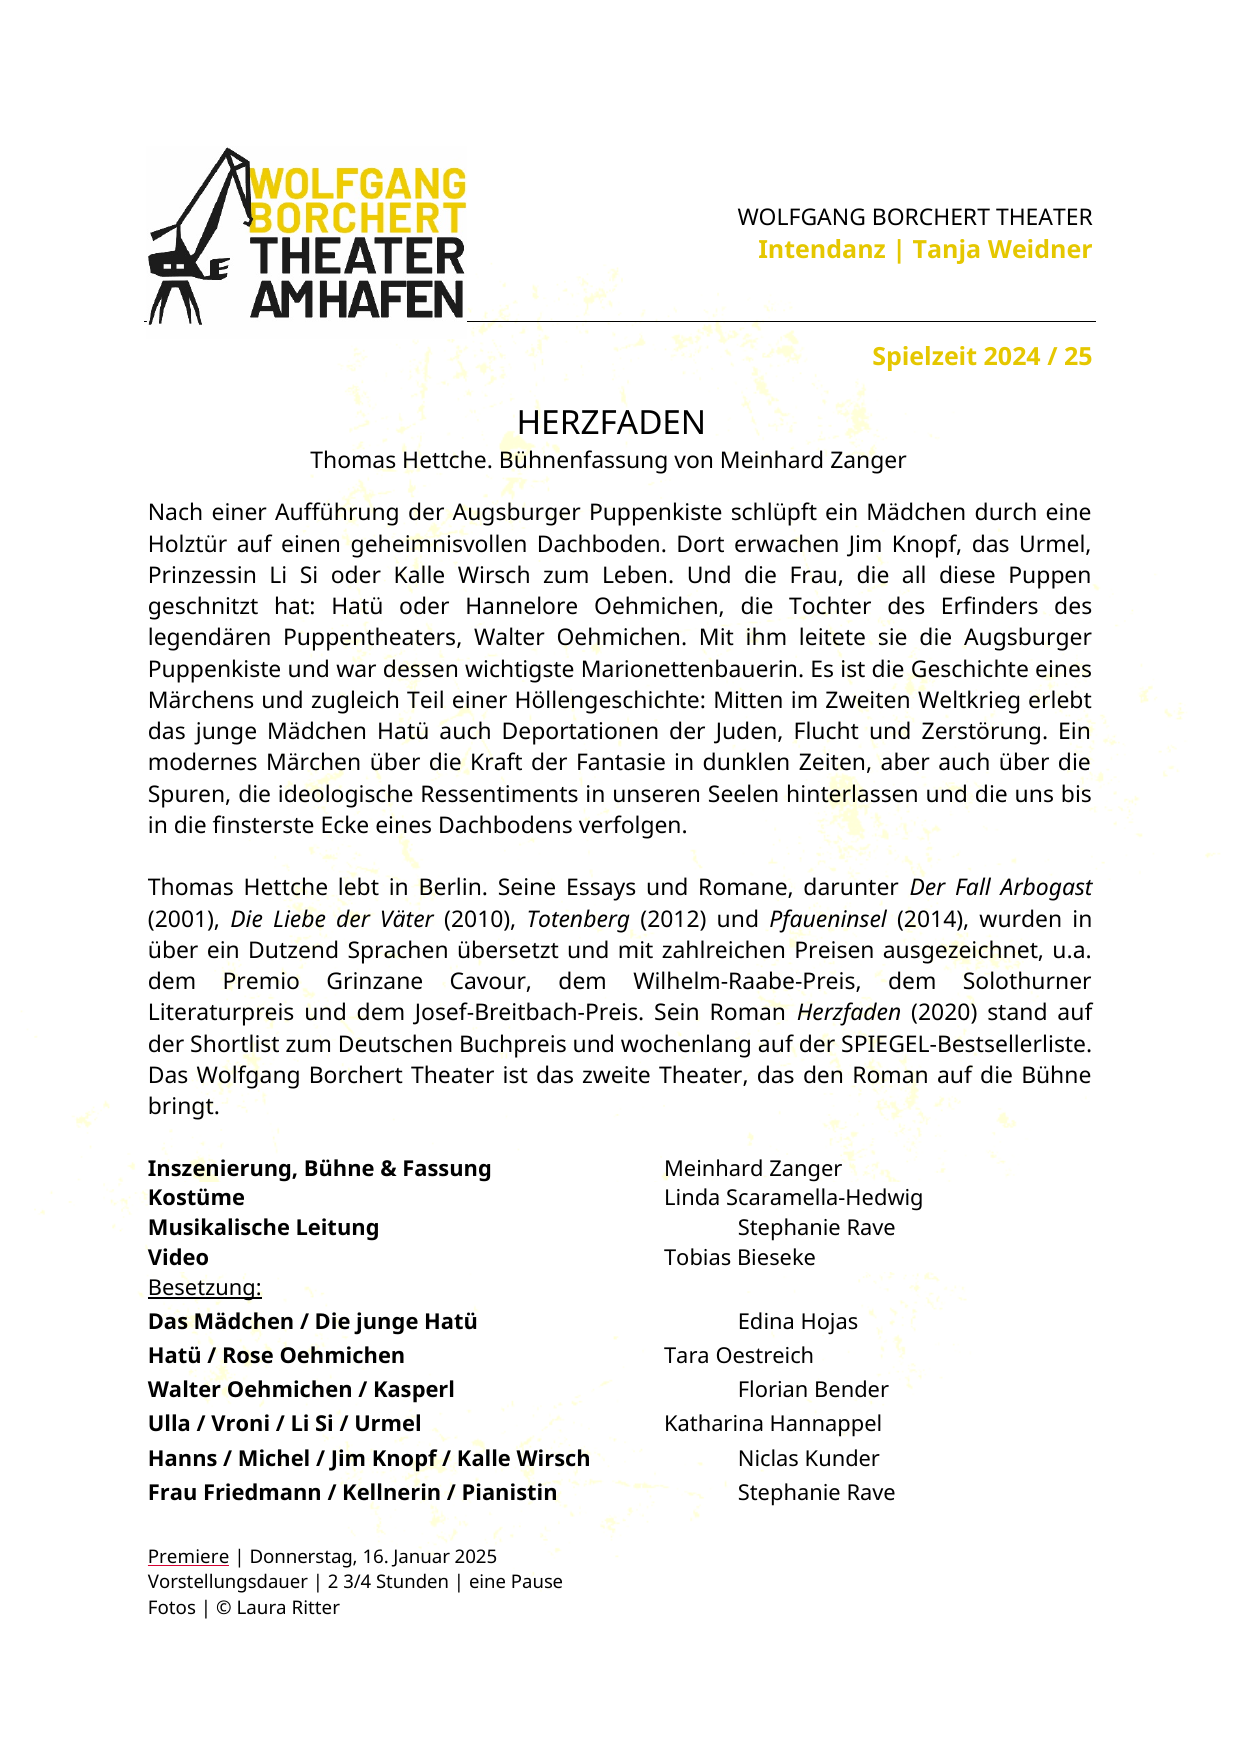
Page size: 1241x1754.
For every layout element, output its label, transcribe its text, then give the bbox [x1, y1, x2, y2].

picture [146, 146, 467, 339]
list Ulla / Vroni / Li Si / Urmel Katharina Hannappel [148, 1408, 1093, 1438]
text Kostüme Linda Scaramella-Hedwig [148, 1182, 1093, 1212]
text Musikalische Leitung Stephanie Rave Video Tobias Bieseke [148, 1212, 1093, 1272]
text Inszenierung, Bühne & Fassung Meinhard Zanger [148, 1153, 1096, 1182]
text WOLFGANG BORCHERT THEATER Intendanz | Tanja Weidner [467, 201, 1093, 266]
list Thomas Hettche. Bühnenfassung von Meinhard Zanger [310, 444, 1093, 476]
list Premiere | Donnerstag, 16. Januar 2025 Vorstellungsdauer | 2 3/4 Stunden | eine Pause Fotos | © Laura Ritter [148, 1543, 1093, 1619]
list Besetzung: [148, 1272, 1093, 1302]
list HERZFADEN [472, 399, 1093, 444]
text Thomas Hettche lebt in Berlin. Seine Essays und Romane, darunter Der Fall Arbogast (2001), Die Liebe der Väter (2010), Totenberg (2012) und Pfaueninsel (2014), wurden in über ein Dutzend Sprachen übersetzt und mit zahlreichen Preisen ausgezeichnet, u.a. dem Premio Grinzane Cavour, dem Wilhelm-Raabe-Preis, dem Solothurner Literaturpreis und dem Josef-Breitbach-Preis. Sein Roman Herzfaden (2020) stand auf der Shortlist zum Deutschen Buchpreis und wochenlang auf der SPIEGEL-Bestsellerliste. Das Wolfgang Borchert Theater ist das zweite Theater, das den Roman auf die Bühne bringt. [148, 840, 1093, 1121]
list Frau Friedmann / Kellnerin / Pianistin Stephanie Rave [148, 1477, 1093, 1539]
list Das Mädchen / Die junge Hatü Edina Hojas Hatü / Rose Oehmichen Tara Oestreich Walter Oehmichen / Kasperl Florian Bender [148, 1306, 1093, 1404]
text Spielzeit 2024 / 25 [148, 339, 1093, 373]
text Nach einer Aufführung der Augsburger Puppenkiste schlüpft ein Mädchen durch eine Holztür auf einen geheimnisvollen Dachboden. Dort erwachen Jim Knopf, das Urmel, Prinzessin Li Si oder Kalle Wirsch zum Leben. Und die Frau, die all diese Puppen geschnitzt hat: Hatü oder Hannelore Oehmichen, die Tochter des Erfinders des legendären Puppentheaters, Walter Oehmichen. Mit ihm leitete sie die Augsburger Puppenkiste und war dessen wichtigste Marionettenbauerin. Es ist die Geschichte eines Märchens und zugleich Teil einer Höllengeschichte: Mitten im Zweiten Weltkrieg erlebt das junge Mädchen Hatü auch Deportationen der Juden, Flucht und Zerstörung. Ein modernes Märchen über die Kraft der Fantasie in dunklen Zeiten, aber auch über die Spuren, die ideologische Ressentiments in unseren Seelen hinterlassen und die uns bis in die finsterste Ecke eines Dachbodens verfolgen. [148, 496, 1093, 840]
list Hanns / Michel / Jim Knopf / Kalle Wirsch Niclas Kunder [148, 1443, 1093, 1472]
